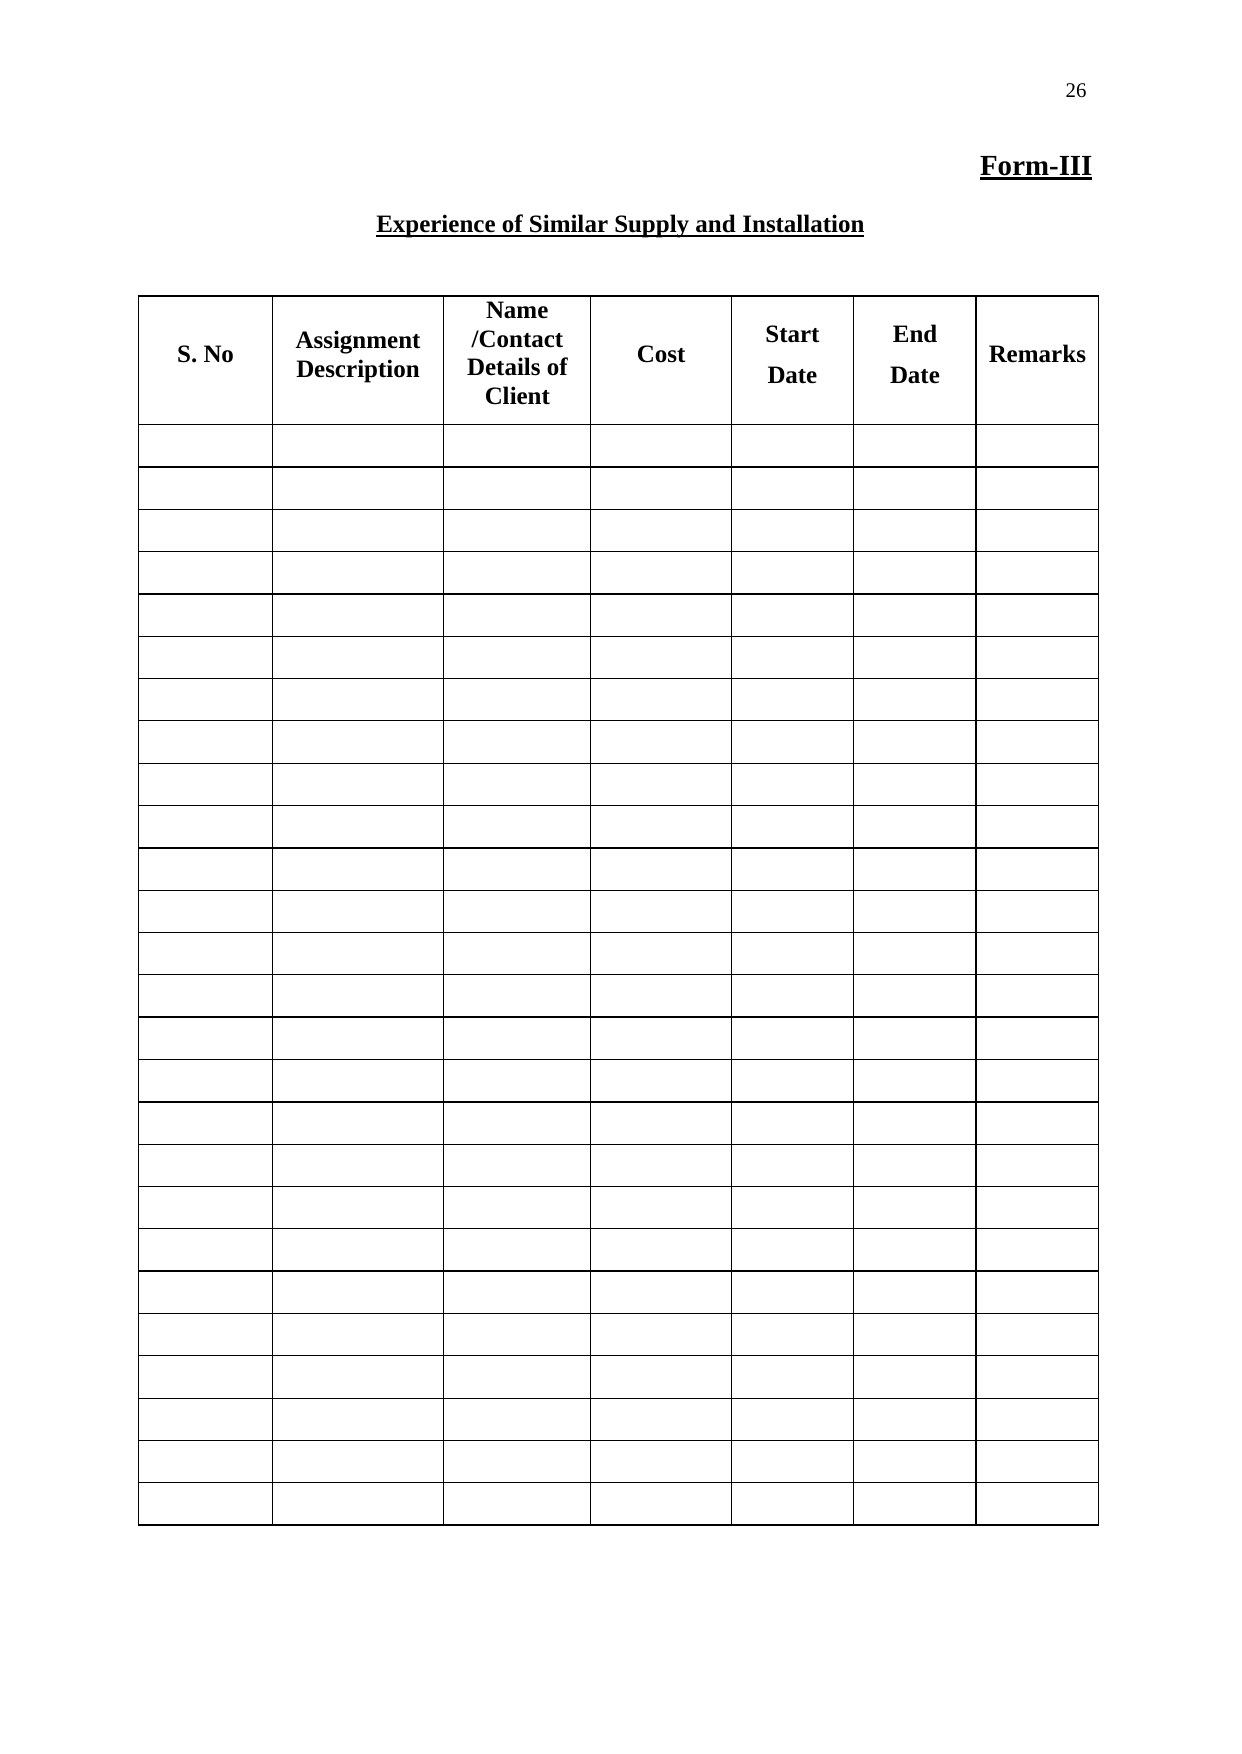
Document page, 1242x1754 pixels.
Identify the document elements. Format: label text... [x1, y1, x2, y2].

table_cell [977, 1060, 1098, 1101]
table_cell [732, 637, 853, 678]
table_cell [444, 1229, 590, 1270]
table_cell [977, 764, 1098, 805]
table_cell [977, 1018, 1098, 1059]
table_cell [732, 510, 853, 551]
table_cell [732, 1187, 853, 1228]
table_cell [444, 1187, 590, 1228]
table_cell [273, 679, 443, 720]
table_cell [854, 933, 975, 974]
table_cell [591, 1103, 731, 1143]
table_header Remarks [977, 297, 1098, 424]
table_cell [591, 1356, 731, 1397]
table_cell [139, 679, 272, 720]
table_cell [977, 1272, 1098, 1313]
table_cell [444, 1483, 590, 1524]
table_cell [273, 933, 443, 974]
table_cell [854, 1272, 975, 1313]
table_cell [977, 1187, 1098, 1228]
table_cell [854, 1187, 975, 1228]
table_cell [854, 425, 975, 466]
table_cell [977, 1145, 1098, 1186]
table_cell [732, 679, 853, 720]
table_cell [139, 468, 272, 508]
table_cell [591, 1399, 731, 1440]
table_cell [591, 468, 731, 508]
table_cell [591, 637, 731, 678]
table_cell [273, 1441, 443, 1482]
table_cell [977, 1356, 1098, 1397]
table_cell [139, 1229, 272, 1270]
table_cell [139, 510, 272, 551]
table_cell [273, 510, 443, 551]
table_cell [139, 933, 272, 974]
table_cell [444, 933, 590, 974]
table_cell [732, 1356, 853, 1397]
table_cell [139, 1399, 272, 1440]
table_cell [977, 468, 1098, 508]
table_cell [732, 1441, 853, 1482]
table_cell [854, 468, 975, 508]
table_cell [139, 806, 272, 847]
table_cell [273, 595, 443, 636]
table_cell [854, 1229, 975, 1270]
table_header End Date [854, 297, 975, 424]
table_cell [444, 552, 590, 593]
table_cell [273, 1483, 443, 1524]
table_cell [854, 891, 975, 932]
table_cell [273, 637, 443, 678]
table_cell [591, 1018, 731, 1059]
table_cell [444, 721, 590, 762]
table_cell [591, 975, 731, 1016]
table_cell [273, 849, 443, 889]
table_header Assignment Description [273, 297, 443, 424]
table_cell [977, 975, 1098, 1016]
table_cell [732, 1060, 853, 1101]
table_cell [444, 595, 590, 636]
table_cell [139, 721, 272, 762]
table_cell [854, 849, 975, 889]
table_header Cost [591, 297, 731, 424]
table_cell [854, 1483, 975, 1524]
table_cell [139, 1314, 272, 1355]
table_cell [977, 933, 1098, 974]
table_cell [591, 679, 731, 720]
table_cell [273, 1018, 443, 1059]
table_cell [139, 1483, 272, 1524]
table_cell [854, 1399, 975, 1440]
table_cell [591, 1187, 731, 1228]
table_cell [977, 679, 1098, 720]
table_cell [977, 806, 1098, 847]
table_cell [854, 510, 975, 551]
table_cell [591, 891, 731, 932]
table_cell [273, 1103, 443, 1143]
table_cell [854, 806, 975, 847]
table_cell [977, 1441, 1098, 1482]
text Form-III [127, 149, 1092, 180]
table_cell [977, 1103, 1098, 1143]
table_cell [273, 721, 443, 762]
table_cell [444, 510, 590, 551]
table_cell [591, 933, 731, 974]
table_cell [139, 595, 272, 636]
table_cell [732, 933, 853, 974]
table_cell [444, 1060, 590, 1101]
table_cell [139, 552, 272, 593]
table_cell [977, 1229, 1098, 1270]
table_cell [732, 1145, 853, 1186]
table_cell [732, 806, 853, 847]
table_cell [732, 468, 853, 508]
table_cell [591, 510, 731, 551]
table_cell [854, 975, 975, 1016]
table_cell [273, 1356, 443, 1397]
table_cell [854, 1018, 975, 1059]
table_cell [732, 552, 853, 593]
table_cell [444, 1356, 590, 1397]
table_cell [444, 637, 590, 678]
table_cell [591, 1145, 731, 1186]
table_cell [444, 849, 590, 889]
table_cell [854, 1356, 975, 1397]
table_cell [139, 849, 272, 889]
table_cell [591, 1483, 731, 1524]
table_cell [444, 1314, 590, 1355]
table_cell [977, 849, 1098, 889]
table_cell [591, 595, 731, 636]
table_cell [854, 637, 975, 678]
table_cell [139, 1356, 272, 1397]
table_cell [444, 1399, 590, 1440]
table_cell [854, 764, 975, 805]
table_cell [139, 1272, 272, 1313]
table_cell [139, 975, 272, 1016]
table_cell [977, 1314, 1098, 1355]
table_cell [591, 552, 731, 593]
table_cell [273, 806, 443, 847]
table_cell [591, 1229, 731, 1270]
table_cell [591, 721, 731, 762]
table_cell [732, 764, 853, 805]
table_cell [139, 1441, 272, 1482]
table_header Name /Contact Details of Client [444, 297, 590, 424]
table_cell [273, 1187, 443, 1228]
table_cell [444, 679, 590, 720]
table_cell [732, 1229, 853, 1270]
table_cell [732, 975, 853, 1016]
table_cell [273, 552, 443, 593]
table_cell [273, 975, 443, 1016]
table_cell [444, 1441, 590, 1482]
text Experience of Similar Supply and Installation [376, 209, 1112, 238]
table_header Start Date [732, 297, 853, 424]
table_cell [732, 1018, 853, 1059]
table_cell [139, 425, 272, 466]
table_cell [977, 425, 1098, 466]
table_cell [273, 764, 443, 805]
table_cell [732, 1483, 853, 1524]
table_cell [139, 1187, 272, 1228]
table_cell [977, 891, 1098, 932]
table_cell [591, 806, 731, 847]
table_cell [273, 1060, 443, 1101]
table_cell [139, 637, 272, 678]
table_cell [977, 595, 1098, 636]
table_cell [732, 721, 853, 762]
table_cell [444, 1103, 590, 1143]
table_cell [444, 764, 590, 805]
table_cell [591, 1060, 731, 1101]
table_cell [273, 1145, 443, 1186]
table_cell [444, 468, 590, 508]
table_cell [591, 1272, 731, 1313]
table_cell [273, 1314, 443, 1355]
table_cell [977, 1483, 1098, 1524]
table_cell [732, 595, 853, 636]
table_cell [732, 1314, 853, 1355]
table_cell [444, 891, 590, 932]
table_cell [139, 1060, 272, 1101]
table_cell [444, 975, 590, 1016]
table_cell [273, 891, 443, 932]
table_cell [444, 1018, 590, 1059]
table_cell [591, 849, 731, 889]
table_cell [854, 1060, 975, 1101]
table_header S. No [139, 297, 272, 424]
table_cell [854, 1145, 975, 1186]
table_cell [273, 1229, 443, 1270]
table_cell [732, 425, 853, 466]
table_cell [444, 425, 590, 466]
table_cell [854, 1314, 975, 1355]
table_cell [977, 552, 1098, 593]
table_cell [444, 1145, 590, 1186]
table_cell [854, 679, 975, 720]
table_cell [273, 468, 443, 508]
table_cell [591, 1314, 731, 1355]
table_cell [977, 510, 1098, 551]
table_cell [732, 849, 853, 889]
table_cell [139, 1103, 272, 1143]
table_cell [732, 1103, 853, 1143]
table_cell [854, 595, 975, 636]
table_cell [273, 425, 443, 466]
table_cell [139, 1145, 272, 1186]
table_cell [977, 637, 1098, 678]
table_cell [732, 1399, 853, 1440]
table_cell [591, 425, 731, 466]
table_cell [854, 1441, 975, 1482]
table_cell [854, 552, 975, 593]
table_cell [977, 1399, 1098, 1440]
table_cell [273, 1272, 443, 1313]
table_cell [591, 1441, 731, 1482]
table_cell [732, 1272, 853, 1313]
table_cell [977, 721, 1098, 762]
table_cell [444, 1272, 590, 1313]
table_cell [139, 1018, 272, 1059]
table_cell [732, 891, 853, 932]
table_cell [854, 1103, 975, 1143]
table_cell [139, 891, 272, 932]
table_cell [444, 806, 590, 847]
table_cell [591, 764, 731, 805]
table_cell [139, 764, 272, 805]
table_cell [854, 721, 975, 762]
table_cell [273, 1399, 443, 1440]
